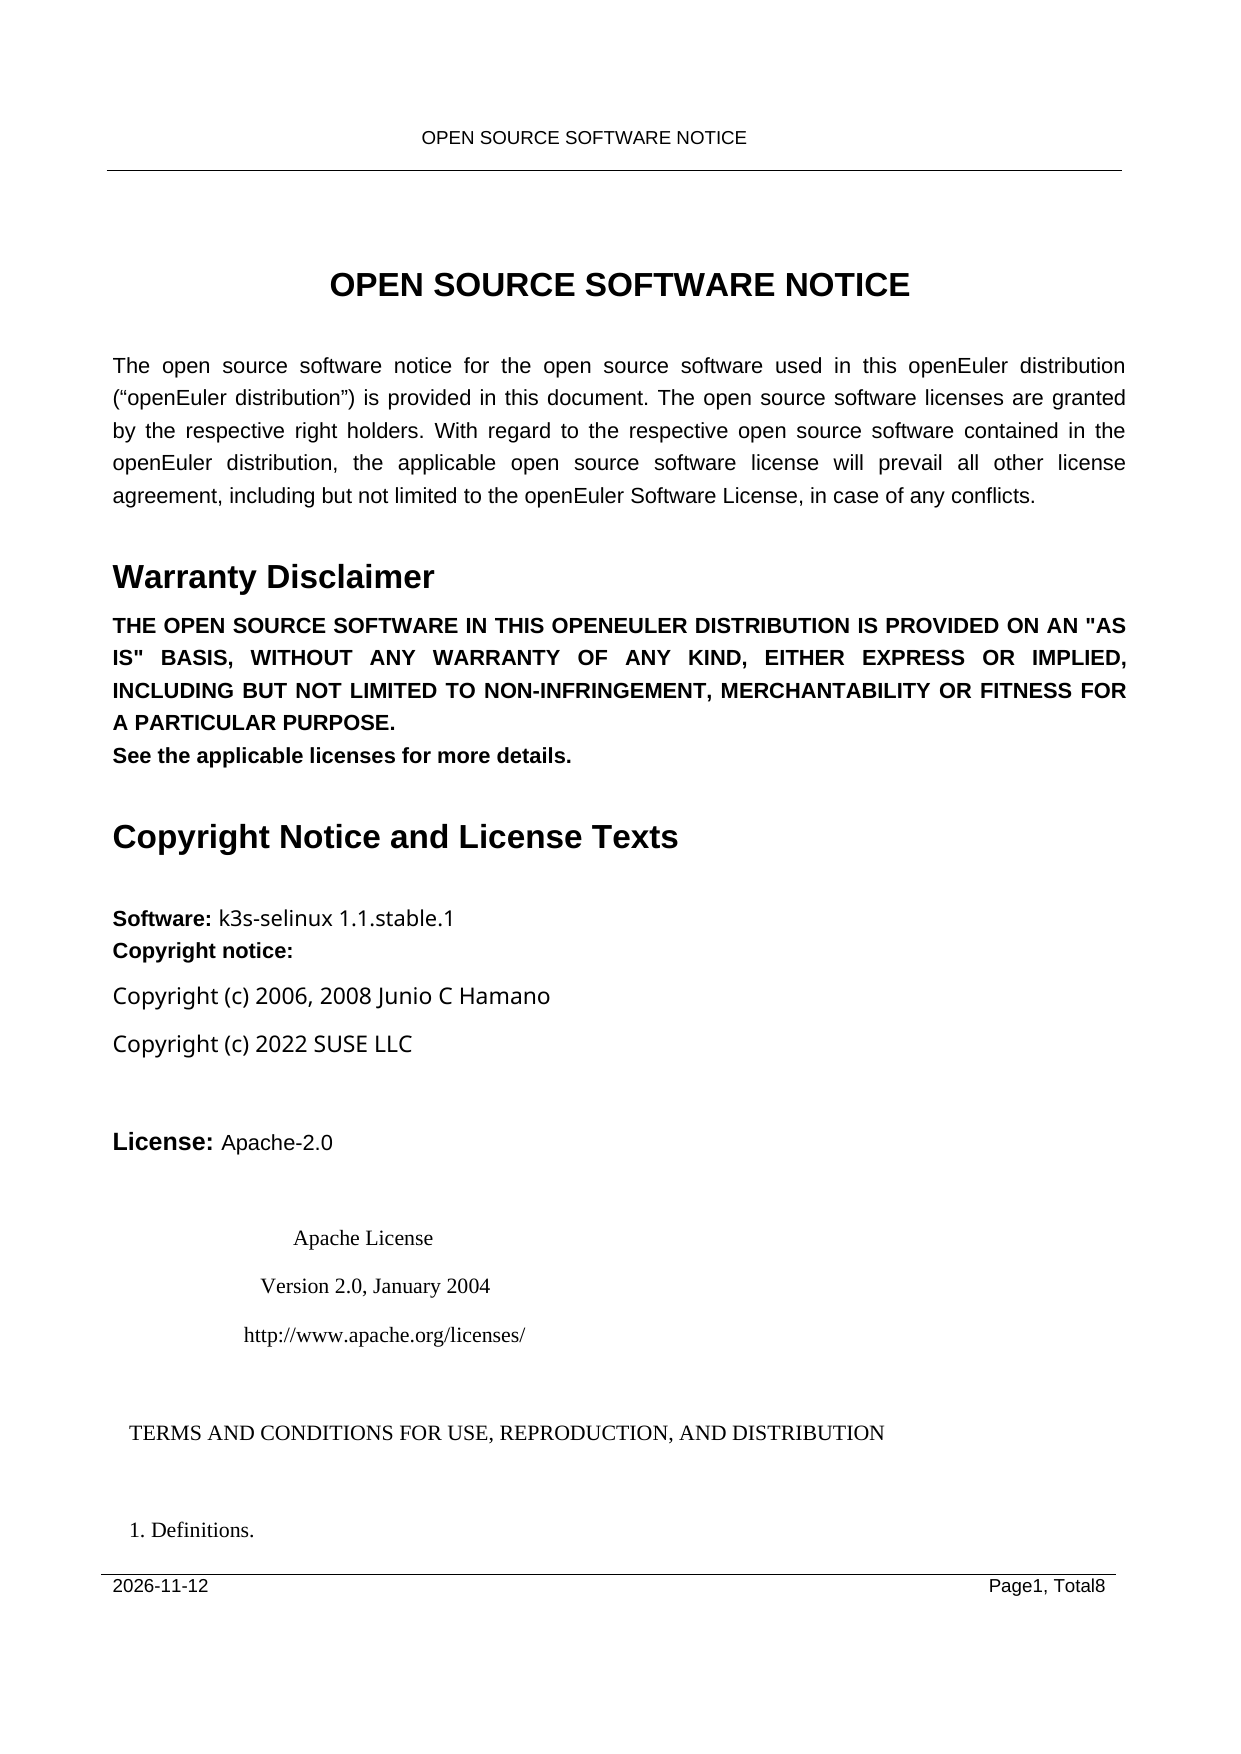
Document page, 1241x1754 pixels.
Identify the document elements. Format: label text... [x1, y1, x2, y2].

text OPEN SOURCE SOFTWARE NOTICE [112, 251, 1128, 316]
text Copyright notice: [112, 934, 1128, 966]
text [112, 1172, 1128, 1546]
text Copyright Notice and License Texts [112, 804, 1128, 869]
text Software: k3s-selinux 1.1.stable.1 [112, 901, 1128, 934]
text License: Apache-2.0 [112, 1125, 1128, 1158]
text THE OPEN SOURCE SOFTWARE IN THIS OPENEULER DISTRIBUTION IS PROVIDED ON AN "AS IS" BASIS, WITHOUT ANY WARRANTY OF ANY KIND, EITHER EXPRESS OR IMPLIED, INCLUDING BUT NOT LIMITED TO NON-INFRINGEMENT, MERCHANTABILITY OR FITNESS FOR A PARTICULAR PURPOSE. See the applicable licenses for more details. [112, 609, 1128, 771]
text The open source software notice for the open source software used in this openEuler distribution (“openEuler distribution”) is provided in this document. The open source software licenses are granted by the respective right holders. With regard to the respective open source software contained in the openEuler distribution, the applicable open source software license will prevail all other license agreement, including but not limited to the openEuler Software License, in case of any conflicts. [112, 349, 1128, 511]
text Copyright (c) 2006, 2008 Junio C Hamano Copyright (c) 2022 SUSE LLC [112, 979, 1128, 1109]
text Warranty Disclaimer [112, 544, 1128, 609]
